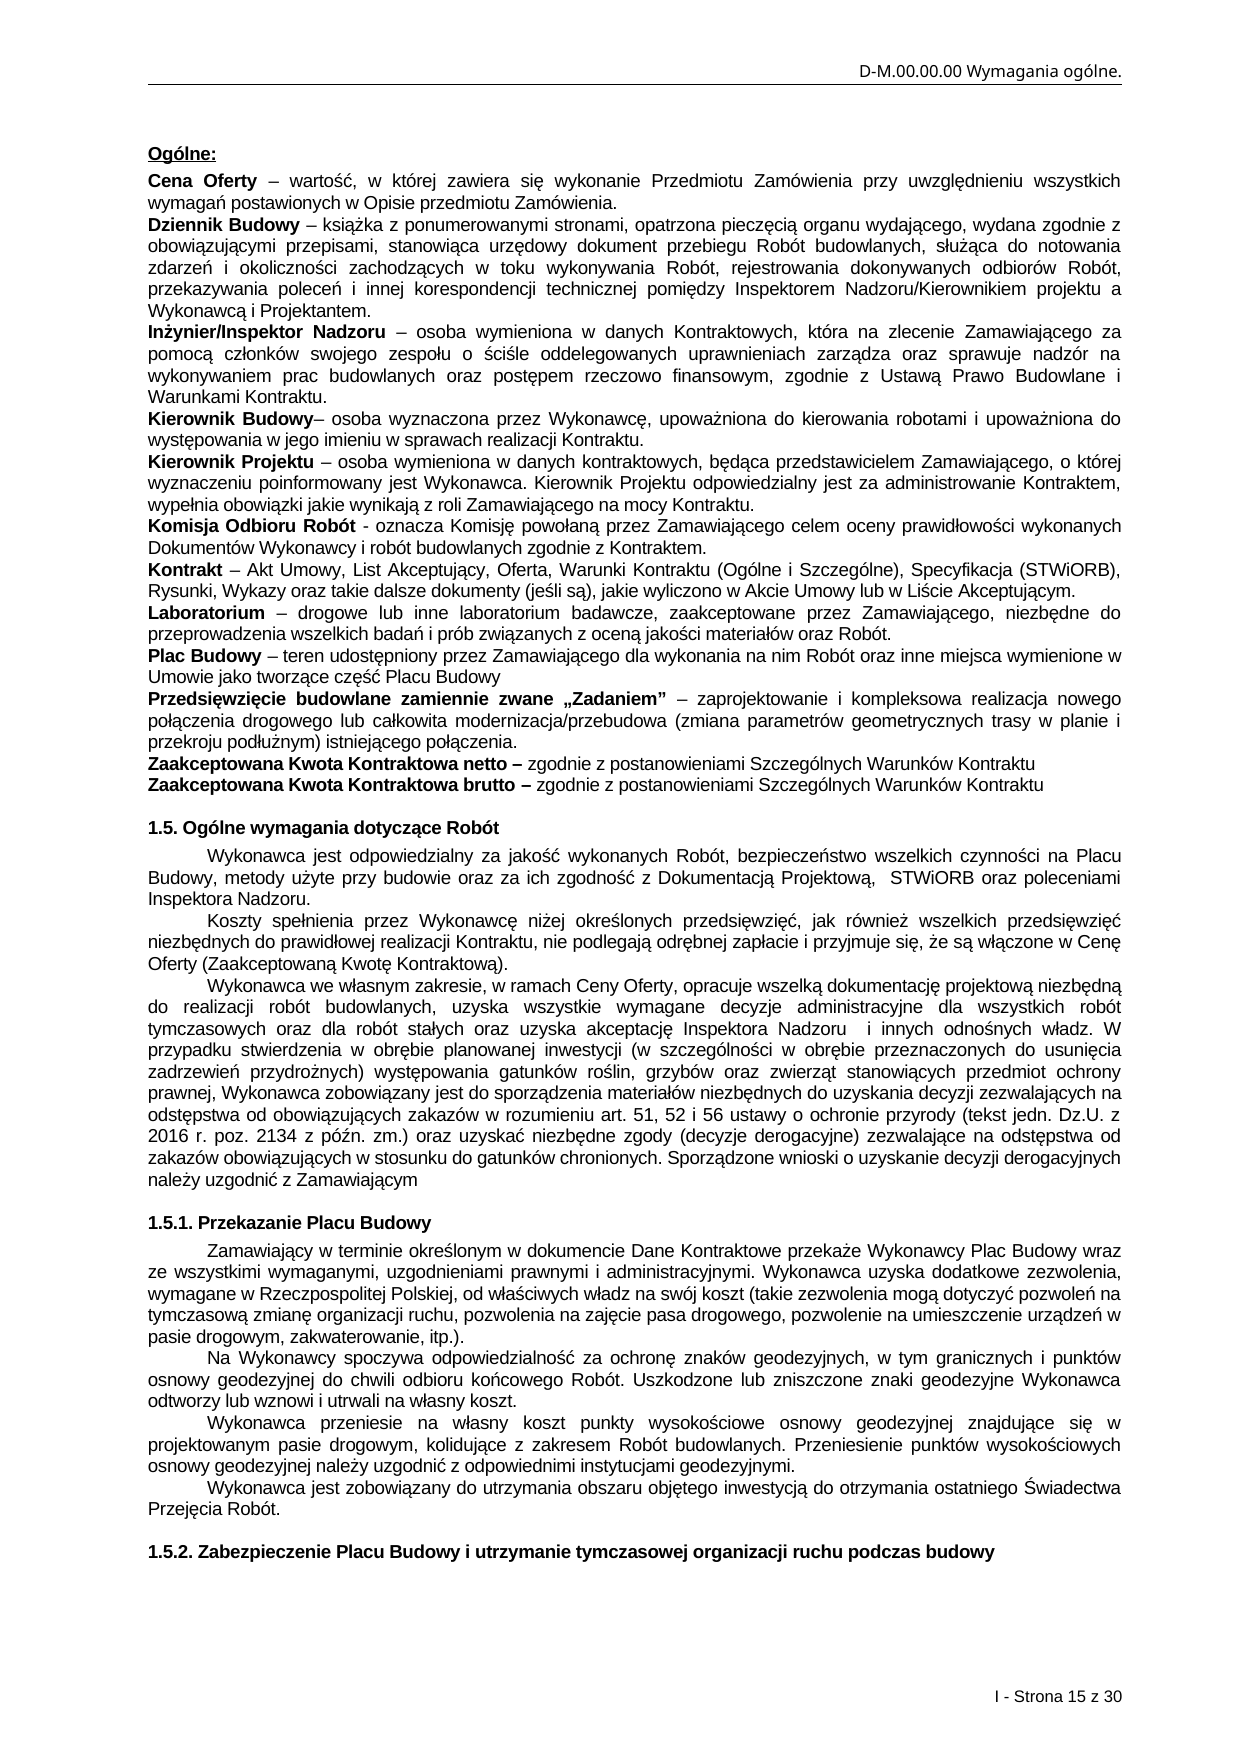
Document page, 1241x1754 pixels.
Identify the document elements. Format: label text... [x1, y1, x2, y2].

text Kontrakt – Akt Umowy, List Akceptujący, Oferta, Warunki Kontraktu (Ogólne i Szczególne), Specyfikacja (STWiORB), Rysunki, Wykazy oraz takie dalsze dokumenty (jeśli są), jakie wyliczono w Akcie Umowy lub w Liście Akceptującym. [148, 558, 1122, 602]
text Przedsięwzięcie budowlane zamiennie zwane „Zadaniem” – zaprojektowanie i kompleksowa realizacja nowego połączenia drogowego lub całkowita modernizacja/przebudowa (zmiana parametrów geometrycznych trasy w planie i przekroju podłużnym) istniejącego połączenia. [148, 688, 1122, 752]
text Plac Budowy – teren udostępniony przez Zamawiającego dla wykonania na nim Robót oraz inne miejsca wymienione w Umowie jako tworzące część Placu Budowy [148, 645, 1122, 688]
text Zaakceptowana Kwota Kontraktowa netto – zgodnie z postanowieniami Szczególnych Warunków Kontraktu [148, 752, 1122, 774]
text Wykonawca we własnym zakresie, w ramach Ceny Oferty, opracuje wszelką dokumentację projektową niezbędną do realizacji robót budowlanych, uzyska wszystkie wymagane decyzje administracyjne dla wszystkich robót tymczasowych oraz dla robót stałych oraz uzyska akceptację Inspektora Nadzoru i innych odnośnych władz. W przypadku stwierdzenia w obrębie planowanej inwestycji (w szczególności w obrębie przeznaczonych do usunięcia zadrzewień przydrożnych) występowania gatunków roślin, grzybów oraz zwierząt stanowiących przedmiot ochrony prawnej, Wykonawca zobowiązany jest do sporządzenia materiałów niezbędnych do uzyskania decyzji zezwalających na odstępstwa od obowiązujących zakazów w rozumieniu art. 51, 52 i 56 ustawy o ochronie przyrody (tekst jedn. Dz.U. z 2016 r. poz. 2134 z późn. zm.) oraz uzyskać niezbędne zgody (decyzje derogacyjne) zezwalające na odstępstwa od zakazów obowiązujących w stosunku do gatunków chronionych. Sporządzone wnioski o uzyskanie decyzji derogacyjnych należy uzgodnić z Zamawiającym [148, 974, 1122, 1190]
text Wykonawca przeniesie na własny koszt punkty wysokościowe osnowy geodezyjnej znajdujące się w projektowanym pasie drogowym, kolidujące z zakresem Robót budowlanych. Przeniesienie punktów wysokościowych osnowy geodezyjnej należy uzgodnić z odpowiednimi instytucjami geodezyjnymi. [148, 1412, 1122, 1477]
text Zaakceptowana Kwota Kontraktowa brutto – zgodnie z postanowieniami Szczególnych Warunków Kontraktu [148, 774, 1122, 796]
text Kierownik Projektu – osoba wymieniona w danych kontraktowych, będąca przedstawicielem Zamawiającego, o której wyznaczeniu poinformowany jest Wykonawca. Kierownik Projektu odpowiedzialny jest za administrowanie Kontraktem, wypełnia obowiązki jakie wynikają z roli Zamawiającego na mocy Kontraktu. [148, 451, 1122, 515]
text 1.5.2. Zabezpieczenie Placu Budowy i utrzymanie tymczasowej organizacji ruchu podczas budowy [148, 1541, 1122, 1563]
text Cena Oferty – wartość, w której zawiera się wykonanie Przedmiotu Zamówienia przy uwzględnieniu wszystkich wymagań postawionych w Opisie przedmiotu Zamówienia. [148, 170, 1122, 213]
text Koszty spełnienia przez Wykonawcę niżej określonych przedsięwzięć, jak również wszelkich przedsięwzięć niezbędnych do prawidłowej realizacji Kontraktu, nie podlegają odrębnej zapłacie i przyjmuje się, że są włączone w Cenę Oferty (Zaakceptowaną Kwotę Kontraktową). [148, 910, 1122, 974]
text Wykonawca jest zobowiązany do utrzymania obszaru objętego inwestycją do otrzymania ostatniego Świadectwa Przejęcia Robót. [148, 1477, 1122, 1520]
text Wykonawca jest odpowiedzialny za jakość wykonanych Robót, bezpieczeństwo wszelkich czynności na Placu Budowy, metody użyte przy budowie oraz za ich zgodność z Dokumentacją Projektową, STWiORB oraz poleceniami Inspektora Nadzoru. [148, 845, 1122, 910]
text Dziennik Budowy – książka z ponumerowanymi stronami, opatrzona pieczęcią organu wydającego, wydana zgodnie z obowiązującymi przepisami, stanowiąca urzędowy dokument przebiegu Robót budowlanych, służąca do notowania zdarzeń i okoliczności zachodzących w toku wykonywania Robót, rejestrowania dokonywanych odbiorów Robót, przekazywania poleceń i innej korespondencji technicznej pomiędzy Inspektorem Nadzoru/Kierownikiem projektu a Wykonawcą i Projektantem. [148, 213, 1122, 321]
text Zamawiający w terminie określonym w dokumencie Dane Kontraktowe przekaże Wykonawcy Plac Budowy wraz ze wszystkimi wymaganymi, uzgodnieniami prawnymi i administracyjnymi. Wykonawca uzyska dodatkowe zezwolenia, wymagane w Rzeczpospolitej Polskiej, od właściwych władz na swój koszt (takie zezwolenia mogą dotyczyć pozwoleń na tymczasową zmianę organizacji ruchu, pozwolenia na zajęcie pasa drogowego, pozwolenie na umieszczenie urządzeń w pasie drogowym, zakwaterowanie, itp.). [148, 1239, 1122, 1347]
text Kierownik Budowy– osoba wyznaczona przez Wykonawcę, upoważniona do kierowania robotami i upoważniona do występowania w jego imieniu w sprawach realizacji Kontraktu. [148, 407, 1122, 451]
text Komisja Odbioru Robót - oznacza Komisję powołaną przez Zamawiającego celem oceny prawidłowości wykonanych Dokumentów Wykonawcy i robót budowlanych zgodnie z Kontraktem. [148, 515, 1122, 558]
text Inżynier/Inspektor Nadzoru – osoba wymieniona w danych Kontraktowych, która na zlecenie Zamawiającego za pomocą członków swojego zespołu o ściśle oddelegowanych uprawnieniach zarządza oraz sprawuje nadzór na wykonywaniem prac budowlanych oraz postępem rzeczowo finansowym, zgodnie z Ustawą Prawo Budowlane i Warunkami Kontraktu. [148, 321, 1122, 407]
text Na Wykonawcy spoczywa odpowiedzialność za ochronę znaków geodezyjnych, w tym granicznych i punktów osnowy geodezyjnej do chwili odbioru końcowego Robót. Uszkodzone lub zniszczone znaki geodezyjne Wykonawca odtworzy lub wznowi i utrwali na własny koszt. [148, 1347, 1122, 1412]
text 1.5. Ogólne wymagania dotyczące Robót [148, 817, 1122, 839]
text Laboratorium – drogowe lub inne laboratorium badawcze, zaakceptowane przez Zamawiającego, niezbędne do przeprowadzenia wszelkich badań i prób związanych z oceną jakości materiałów oraz Robót. [148, 602, 1122, 645]
text 1.5.1. Przekazanie Placu Budowy [148, 1212, 1122, 1233]
text Ogólne: [148, 142, 1122, 164]
